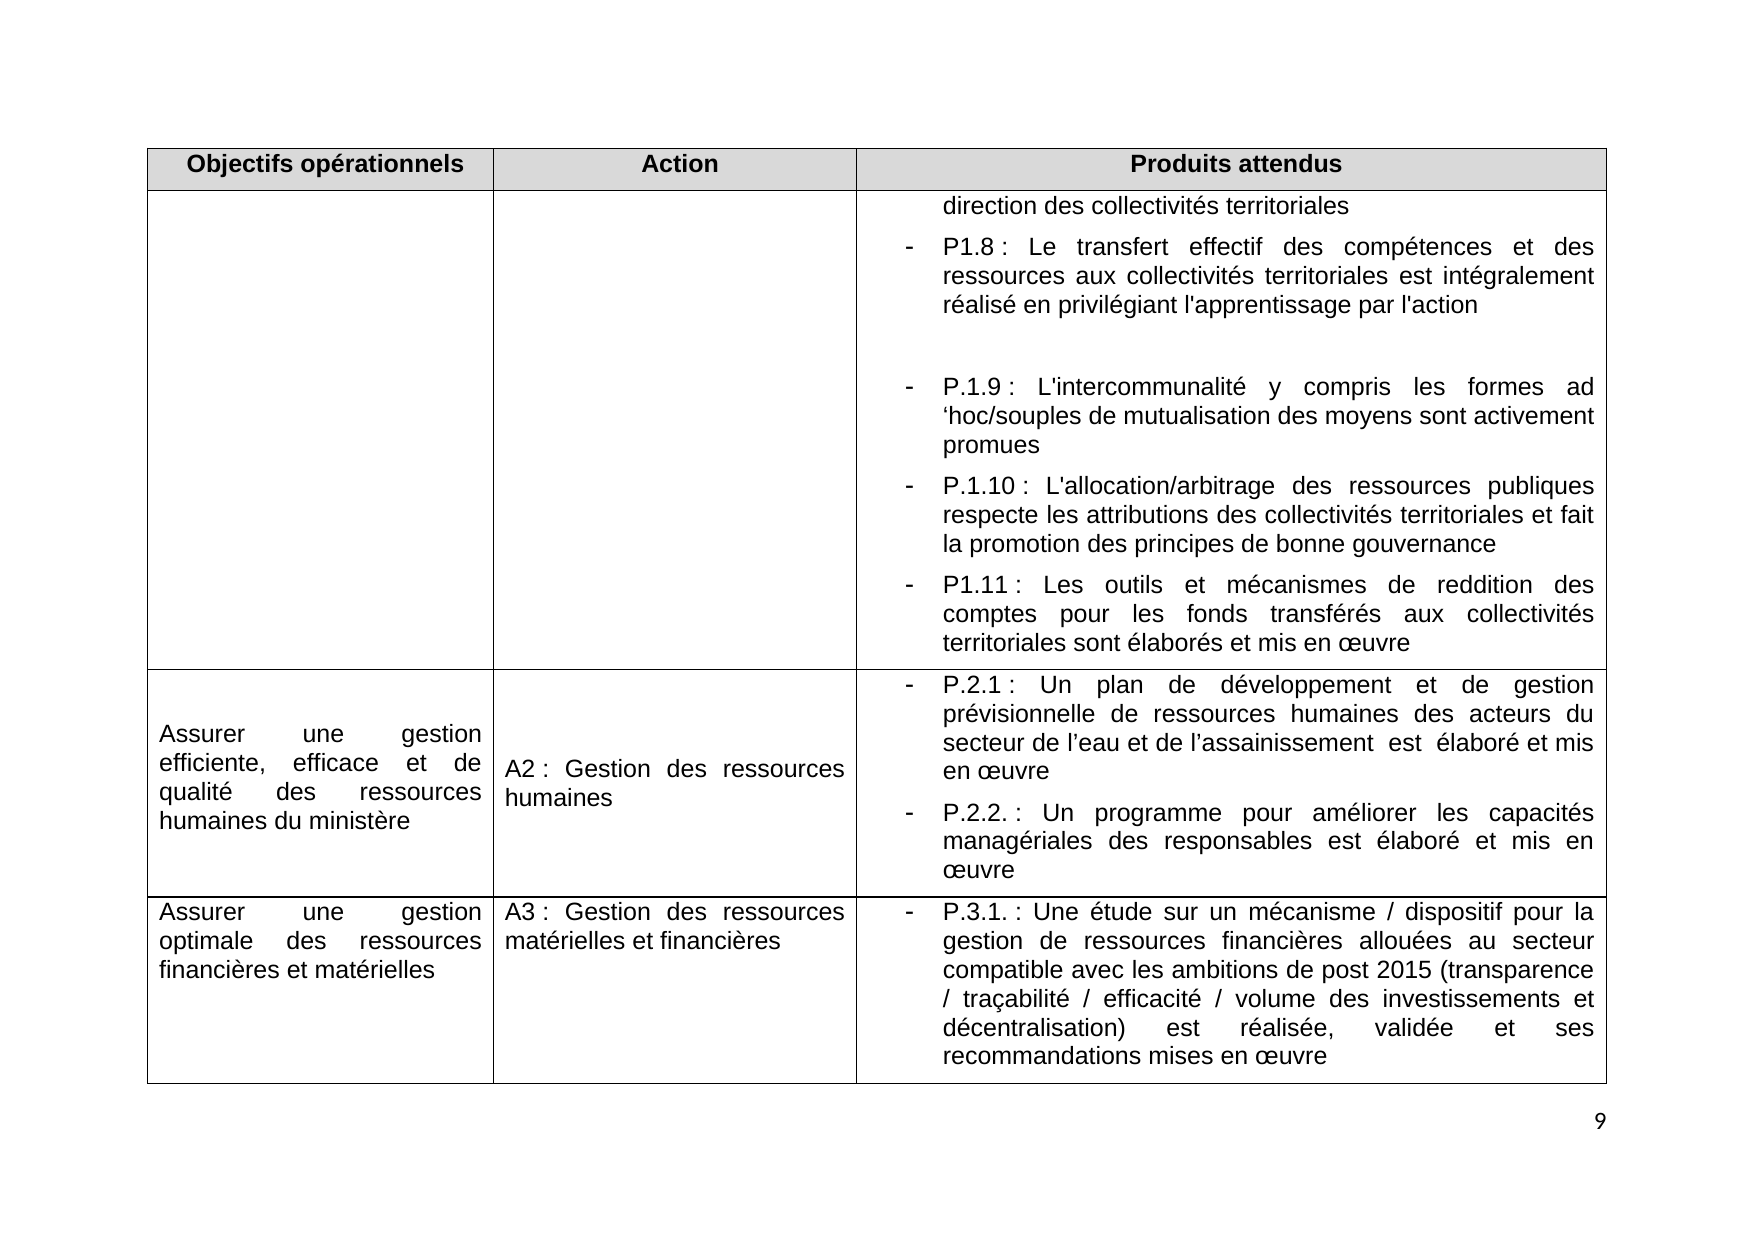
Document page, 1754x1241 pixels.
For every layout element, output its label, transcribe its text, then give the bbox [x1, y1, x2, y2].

table_header Action [494, 149, 856, 190]
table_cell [148, 898, 493, 1082]
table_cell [857, 191, 1606, 669]
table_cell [494, 898, 856, 1082]
table_header Produits attendus [857, 149, 1606, 190]
table_cell Assurer une gestion efficiente, efficace et de qualité des ressources humaines du ministère [148, 670, 493, 896]
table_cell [857, 898, 1606, 1082]
table_cell A2 : Gestion des ressources humaines [494, 670, 856, 896]
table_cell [148, 191, 493, 669]
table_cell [494, 191, 856, 669]
table_header Objectifs opérationnels [148, 149, 493, 190]
table_cell P.2.1 : Un plan de développement et de gestion prévisionnelle de ressources humaines des acteurs du secteur de l’eau et de l’assainissement est élaboré et mis en œuvre P.2.2. : Un programme pour améliorer les capacités managériales des responsables est élaboré et mis en œuvre [857, 670, 1606, 896]
